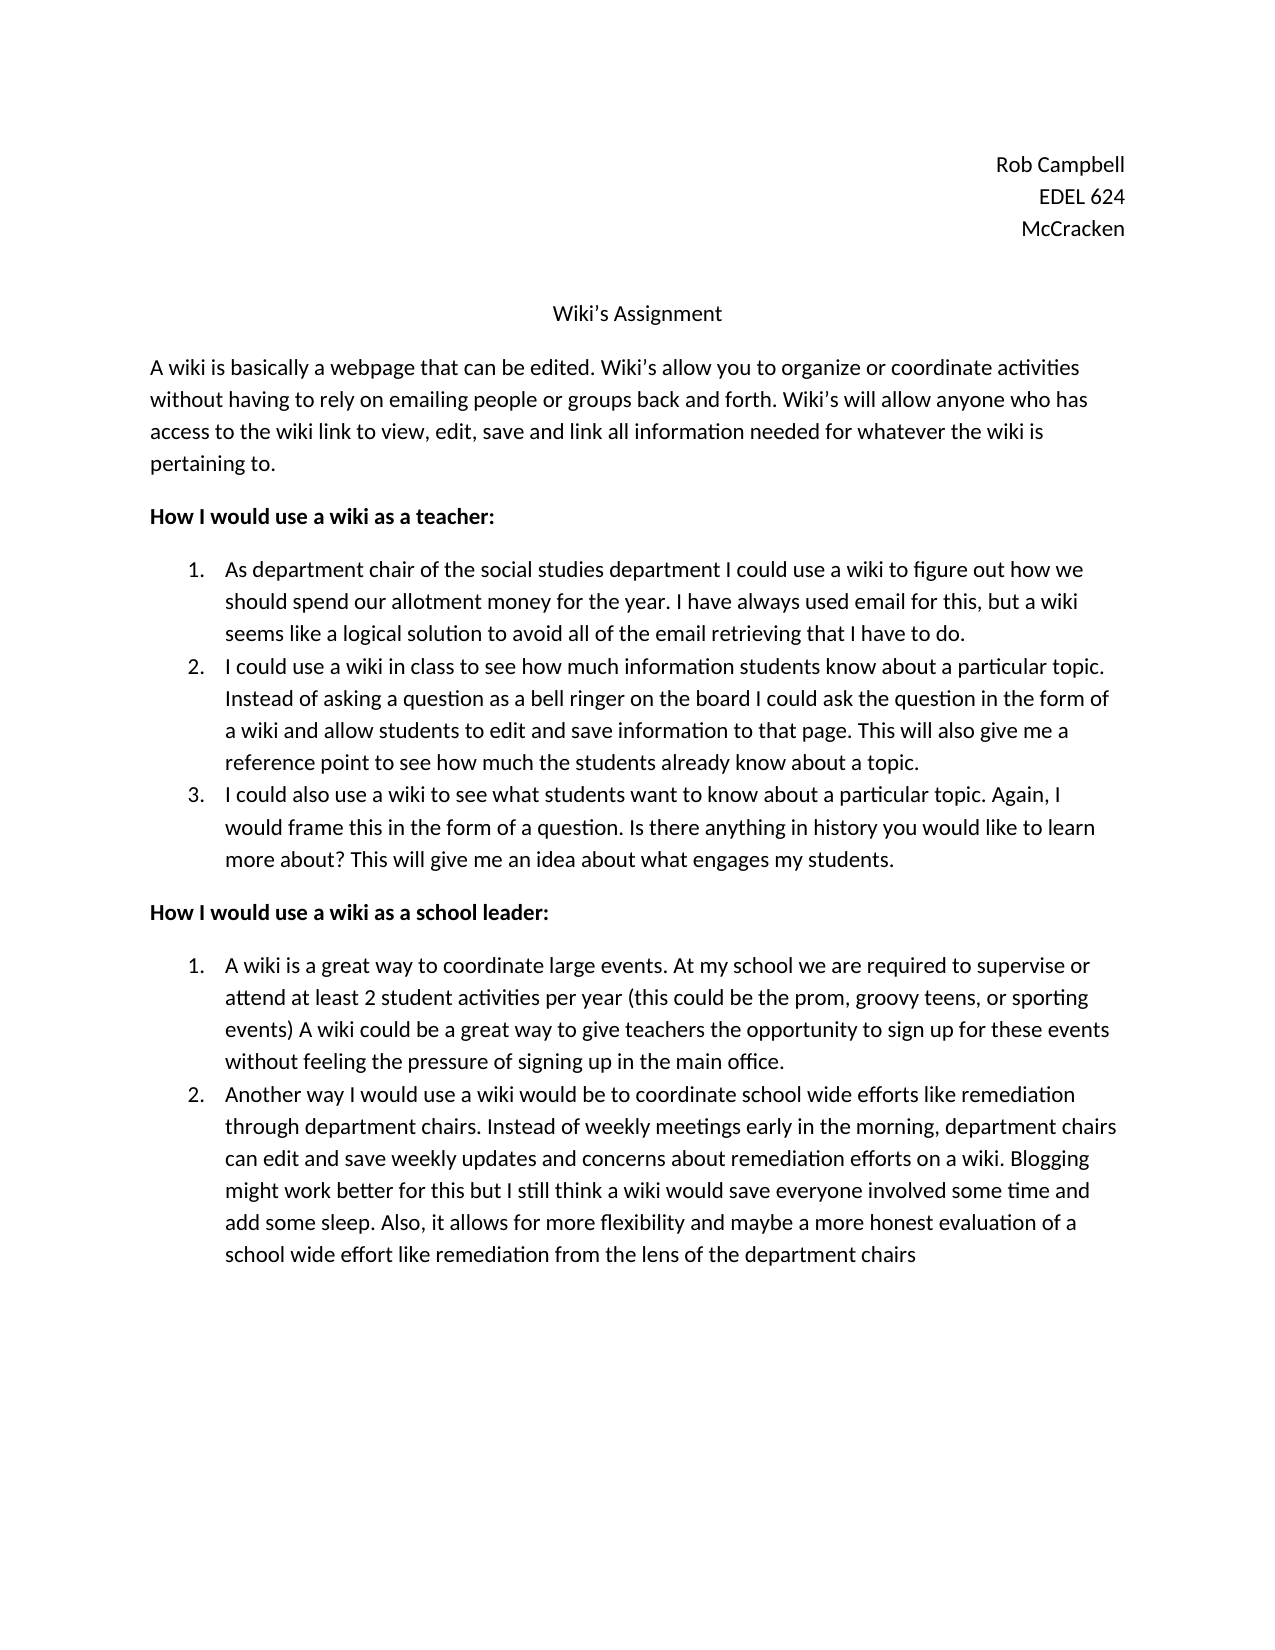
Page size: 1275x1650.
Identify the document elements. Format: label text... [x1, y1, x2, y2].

list As department chair of the social studies department I could use a wiki to figure out how we should spend our allotment money for the year. I have always used email for this, but a wiki seems like a logical solution to avoid all of the email retrieving that I have to do. [187, 555, 1125, 648]
list A wiki is a great way to coordinate large events. At my school we are required to supervise or attend at least 2 student activities per year (this could be the prom, groovy teens, or sporting events) A wiki could be a great way to give teachers the opportunity to sign up for these events without feeling the pressure of signing up in the main office. [187, 951, 1125, 1076]
text How I would use a wiki as a teacher: [150, 502, 1125, 530]
list I could also use a wiki to see what students want to know about a particular topic. Again, I would frame this in the form of a question. Is there anything in history you would like to learn more about? This will give me an idea about what engages my students. [187, 781, 1125, 873]
list Another way I would use a wiki would be to coordinate school wide efforts like remediation through department chairs. Instead of weekly meetings early in the morning, department chairs can edit and save weekly updates and concerns about remediation efforts on a wiki. Blogging might work better for this but I still think a wiki would save everyone involved some time and add some sleep. Also, it allows for more flexibility and maybe a more honest evaluation of a school wide effort like remediation from the lens of the department chairs [187, 1080, 1125, 1269]
list I could use a wiki in class to see how much information students know about a particular topic. Instead of asking a question as a bell ringer on the board I could ask the question in the form of a wiki and allow students to edit and save information to that page. This will also give me a reference point to see how much the students already know about a topic. [187, 652, 1125, 776]
text Wiki’s Assignment [150, 299, 1125, 328]
text EDEL 624 [150, 182, 1125, 210]
text How I would use a wiki as a school leader: [150, 898, 1125, 926]
text A wiki is basically a webpage that can be edited. Wiki’s allow you to organize or coordinate activities without having to rely on emailing people or groups back and forth. Wiki’s will allow anyone who has access to the wiki link to view, edit, save and link all information needed for whatever the wiki is pertaining to. [150, 353, 1125, 477]
text Rob Campbell [150, 150, 1125, 178]
text McCracken [150, 214, 1125, 242]
